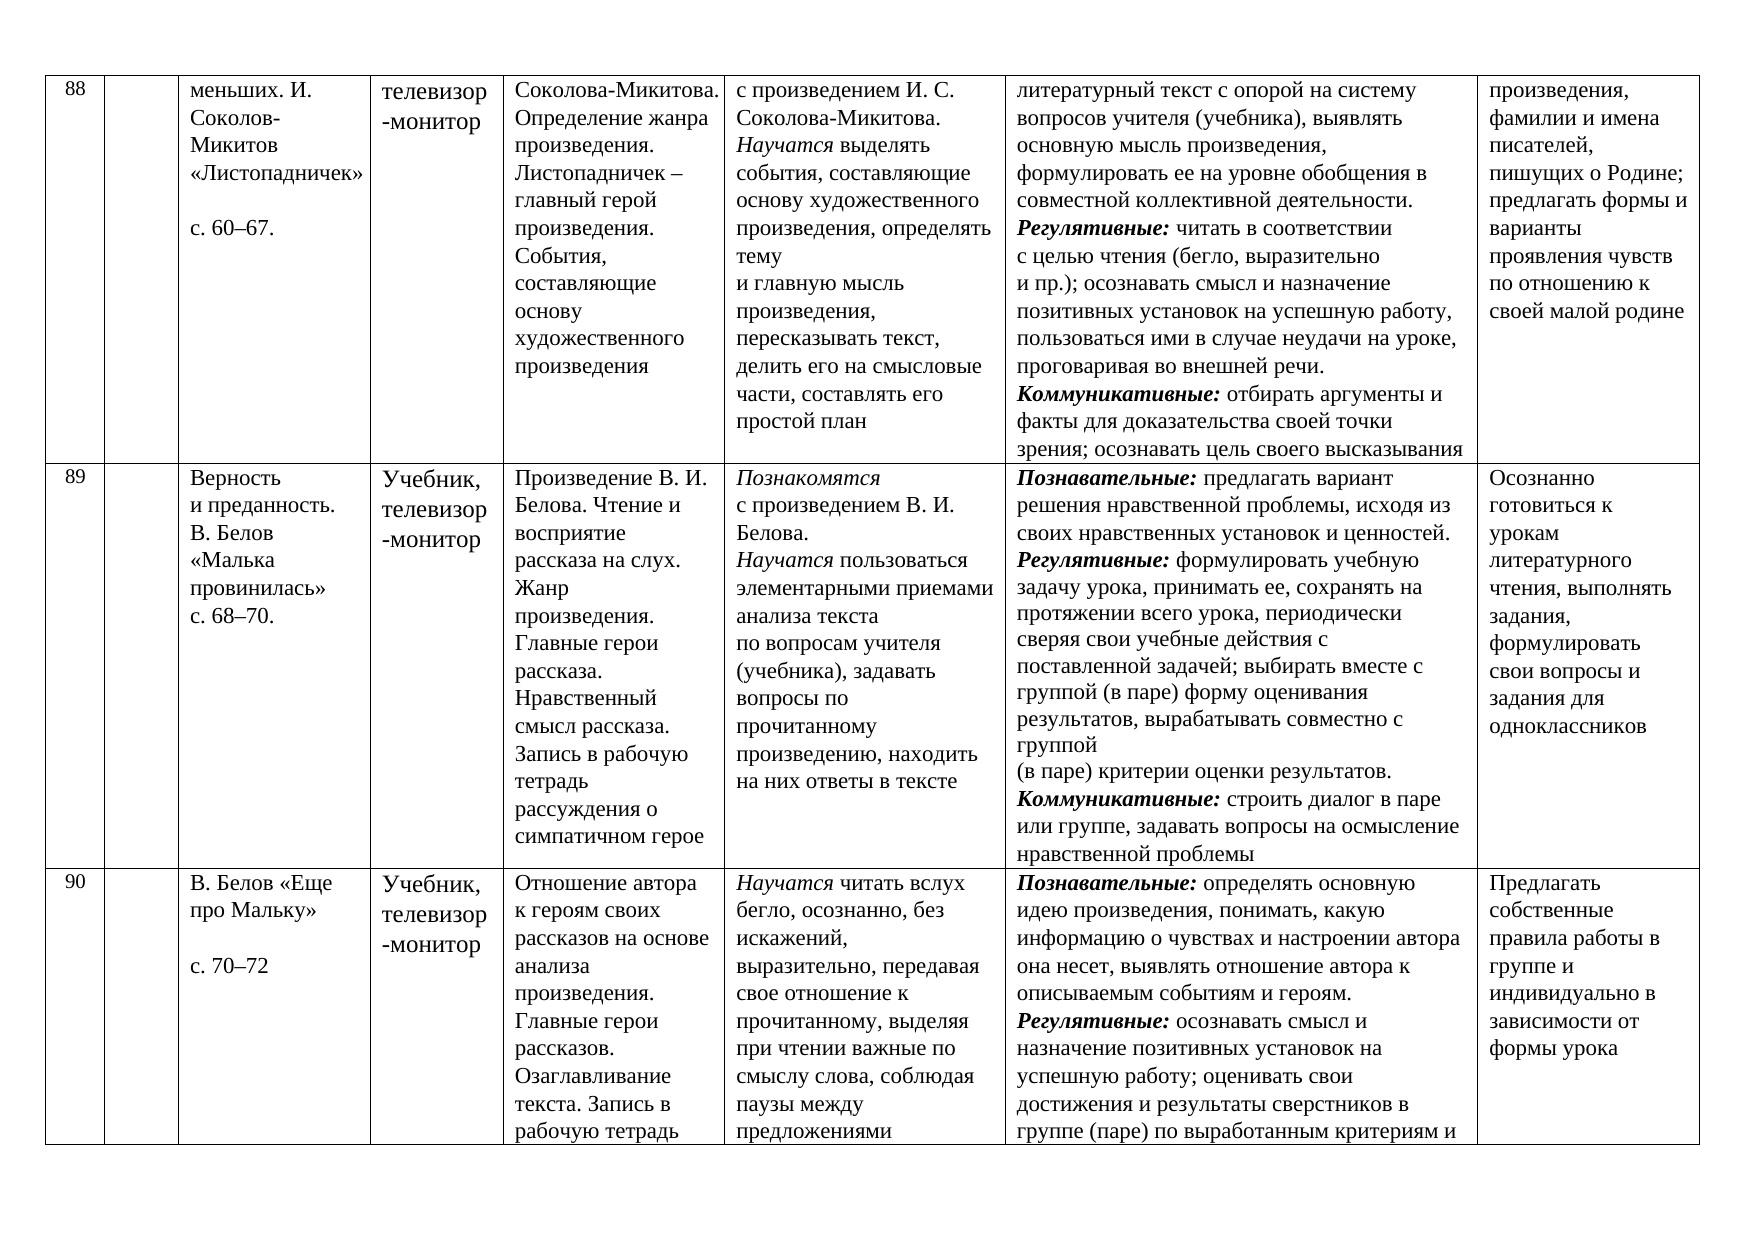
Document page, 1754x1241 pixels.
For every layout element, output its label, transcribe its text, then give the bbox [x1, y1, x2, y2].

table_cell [1006, 76, 1477, 463]
table_cell 90 [46, 869, 104, 1144]
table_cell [725, 76, 1005, 463]
table_cell Произведение В. И. Белова. Чтение и восприятие рассказа на слух. Жанр произведения. Главные герои рассказа. Нравственный смысл рассказа. Запись в рабочую тетрадь рассуждения о симпатичном герое [504, 464, 724, 868]
table_cell Познавательные: предлагать вариант решения нравственной проблемы, исходя из своих нравственных установок и ценностей. Регулятивные: формулировать учебную задачу урока, принимать ее, сохранять на протяжении всего урока, периодически сверяя свои учебные действия с поставленной задачей; выбирать вместе с группой (в паре) форму оценивания результатов, вырабатывать совместно с группой (в паре) критерии оценки результатов. Коммуникативные: строить диалог в паре или группе, задавать вопросы на осмысление нравственной проблемы [1006, 464, 1477, 868]
table_cell [105, 464, 178, 868]
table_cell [725, 869, 1005, 1144]
table_cell Учебник, телевизор-монитор [371, 464, 503, 868]
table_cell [1478, 76, 1699, 463]
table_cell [179, 869, 370, 1144]
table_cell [504, 869, 724, 1144]
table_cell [179, 76, 370, 463]
table_cell [105, 76, 178, 463]
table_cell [371, 76, 503, 463]
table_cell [1478, 869, 1699, 1144]
table_cell [105, 869, 178, 1144]
table_cell Осознанно готовиться к урокам литературного чтения, выполнять задания, формулировать свои вопросы и задания для одноклассников [1478, 464, 1699, 868]
table_cell Познакомятся с произведением В. И. Белова. Научатся пользоваться элементарными приемами анализа текста по вопросам учителя (учебника), задавать вопросы по прочитанному произведению, находить на них ответы в тексте [725, 464, 1005, 868]
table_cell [504, 76, 724, 463]
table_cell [371, 869, 503, 1144]
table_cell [1006, 869, 1477, 1144]
table_cell 87 88 [46, 76, 104, 463]
table_cell 89 [46, 464, 104, 868]
table_cell Верность и преданность. В. Белов «Малька провинилась» с. 68–70. [179, 464, 370, 868]
